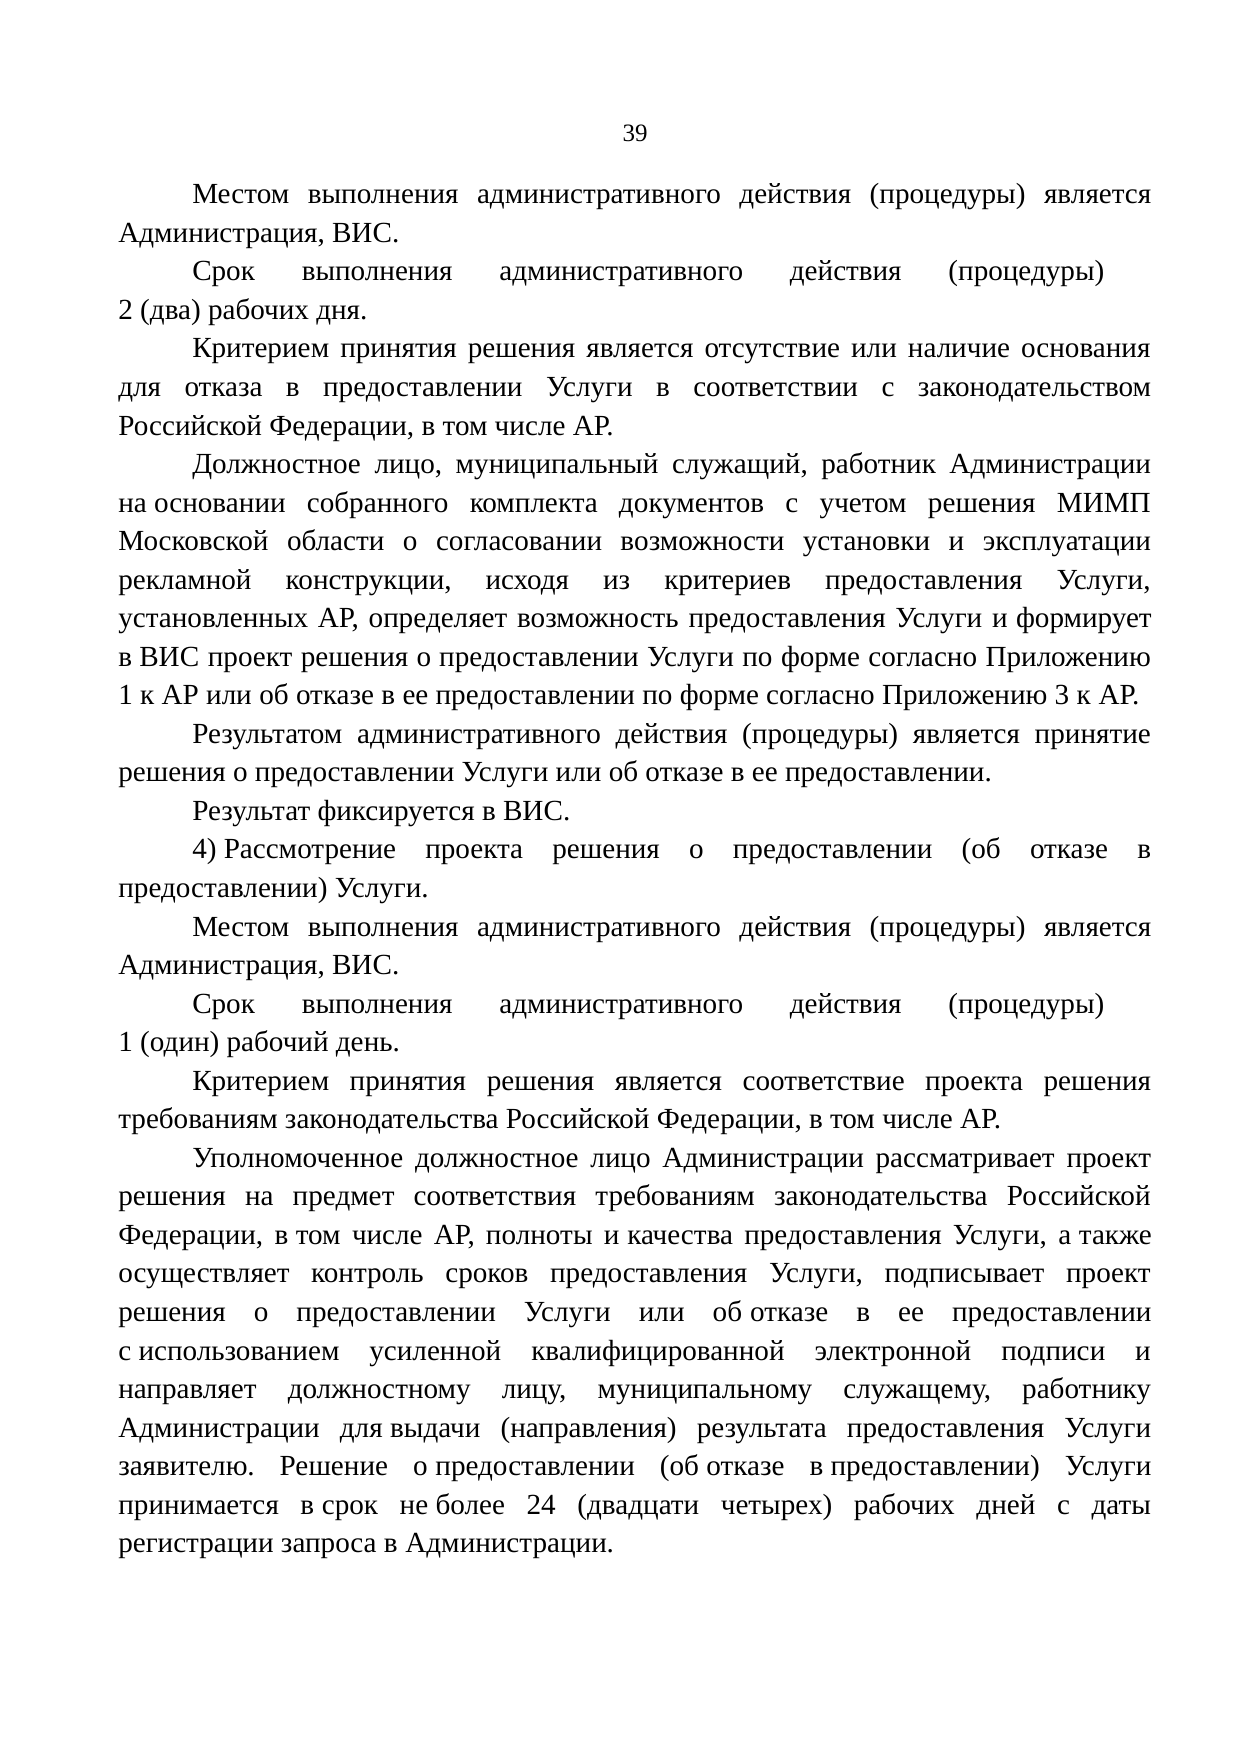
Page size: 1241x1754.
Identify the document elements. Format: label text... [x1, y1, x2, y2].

text Должностное лицо, муниципальный служащий, работник Администрации на основании собранного комплекта документов с учетом решения МИМП Московской области о согласовании возможности установки и эксплуатации рекламной конструкции, исходя из критериев предоставления Услуги, установленных АР, определяет возможность предоставления Услуги и формирует в ВИС проект решения о предоставлении Услуги по форме согласно Приложению 1 к АР или об отказе в ее предоставлении по форме согласно Приложению 3 к АР. [118, 446, 1152, 711]
text Местом выполнения административного действия (процедуры) является Администрация, ВИС. [118, 176, 1152, 248]
text 4) Рассмотрение проекта решения о предоставлении (об отказе в предоставлении) Услуги. [118, 832, 1152, 904]
text Срок выполнения административного действия (процедуры) 1 (один) рабочий день. [118, 986, 1152, 1058]
text Местом выполнения административного действия (процедуры) является Администрация, ВИС. [118, 909, 1152, 981]
text Уполномоченное должностное лицо Администрации рассматривает проект решения на предмет соответствия требованиям законодательства Российской Федерации, в том числе АР, полноты и качества предоставления Услуги, а также осуществляет контроль сроков предоставления Услуги, подписывает проект решения о предоставлении Услуги или об отказе в ее предоставлении с использованием усиленной квалифицированной электронной подписи и направляет должностному лицу, муниципальному служащему, работнику Администрации для выдачи (направления) результата предоставления Услуги заявителю. Решение о предоставлении (об отказе в предоставлении) Услуги принимается в срок не более 24 (двадцати четырех) рабочих дней с даты регистрации запроса в Администрации. [118, 1140, 1152, 1559]
text Результатом административного действия (процедуры) является принятие решения о предоставлении Услуги или об отказе в ее предоставлении. [118, 716, 1152, 788]
text Критерием принятия решения является отсутствие или наличие основания для отказа в предоставлении Услуги в соответствии с законодательством Российской Федерации, в том числе АР. [118, 331, 1152, 441]
text Срок выполнения административного действия (процедуры) 2 (два) рабочих дня. [118, 253, 1152, 326]
text Результат фиксируется в ВИС. [118, 793, 1152, 827]
text Критерием принятия решения является соответствие проекта решения требованиям законодательства Российской Федерации, в том числе АР. [118, 1063, 1152, 1135]
